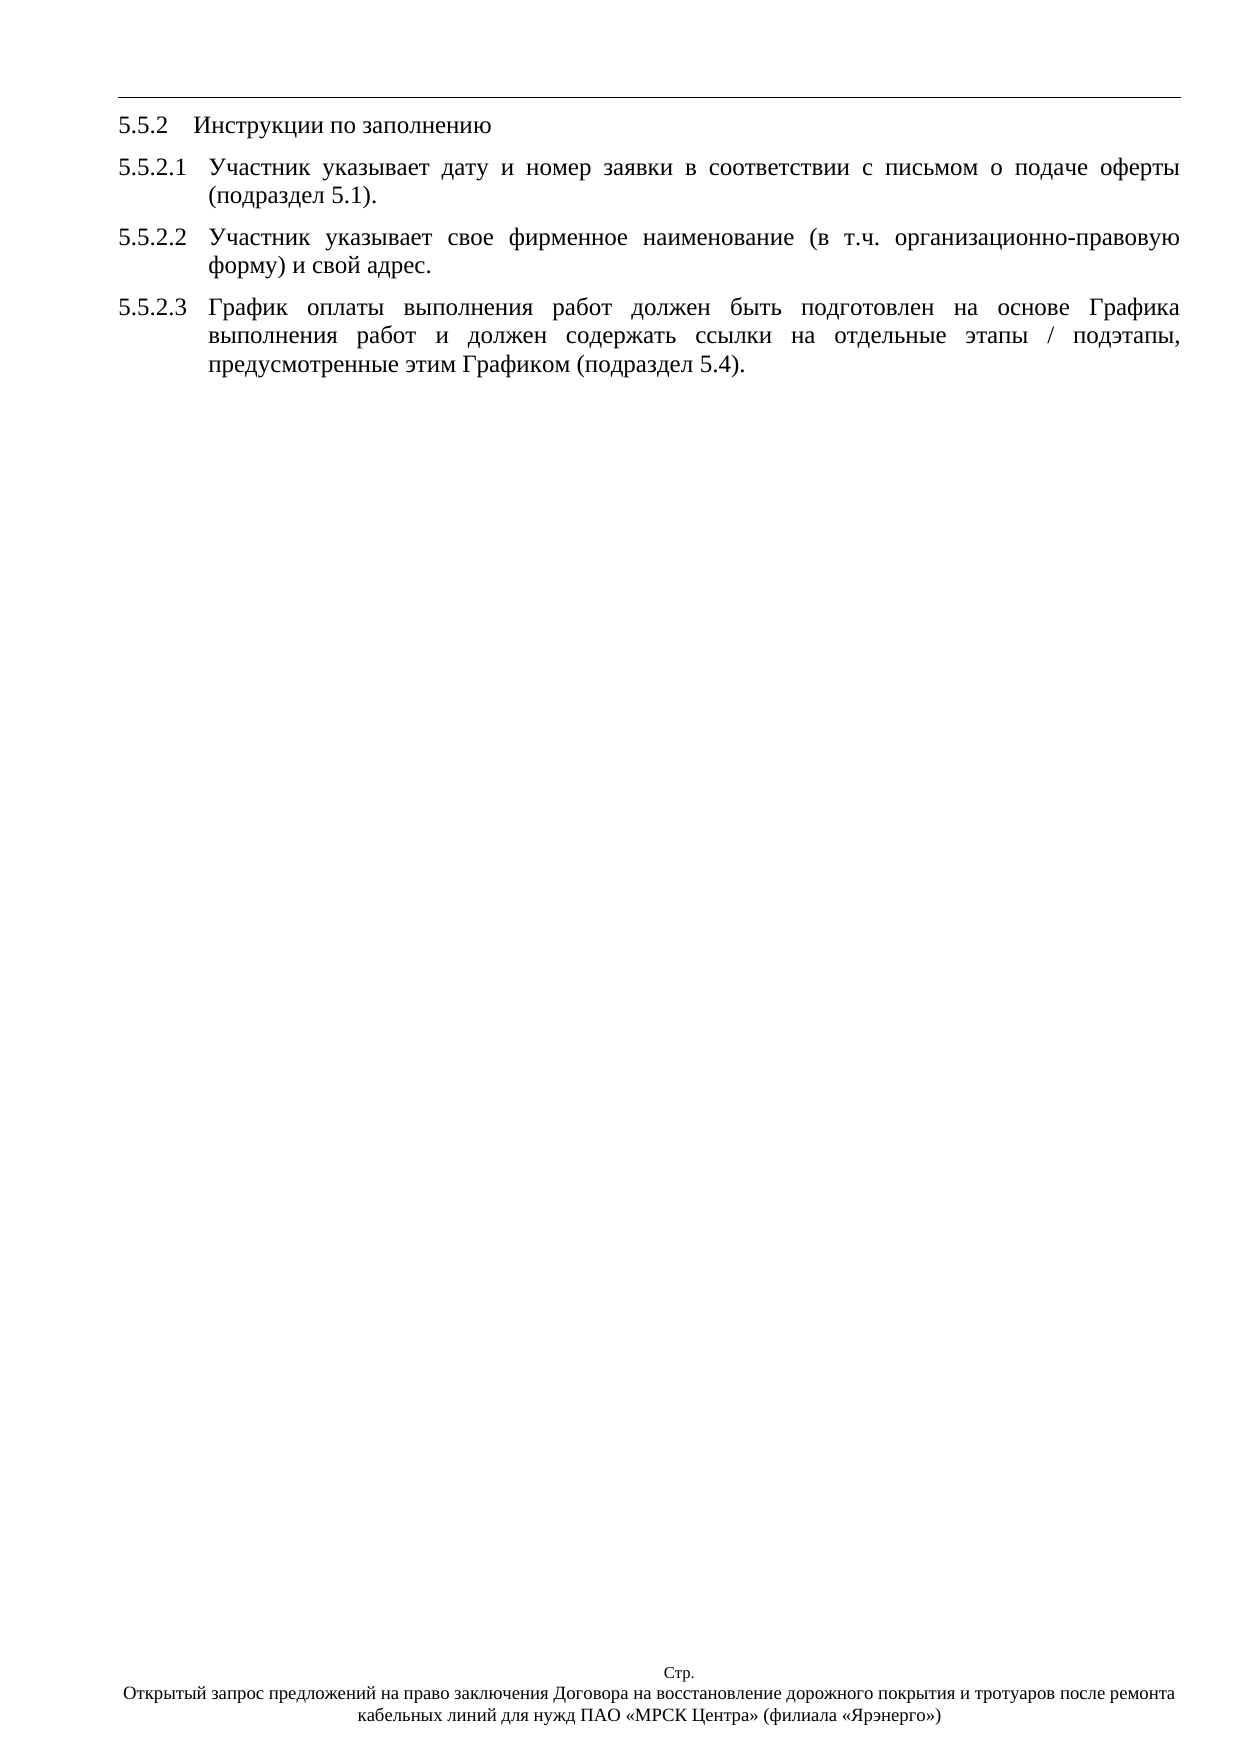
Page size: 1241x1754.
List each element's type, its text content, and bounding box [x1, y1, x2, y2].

list График оплаты выполнения работ должен быть подготовлен на основе Графика выполнения работ и должен содержать ссылки на отдельные этапы / подэтапы, предусмотренные этим Графиком (подраздел 5.4). [118, 292, 1181, 378]
list Участник указывает свое фирменное наименование (в т.ч. организационно-правовую форму) и свой адрес. [118, 222, 1181, 279]
list Участник указывает дату и номер заявки в соответствии с письмом о подаче оферты (подраздел 5.1). [118, 152, 1181, 209]
subtitle Инструкции по заполнению [118, 111, 1181, 139]
